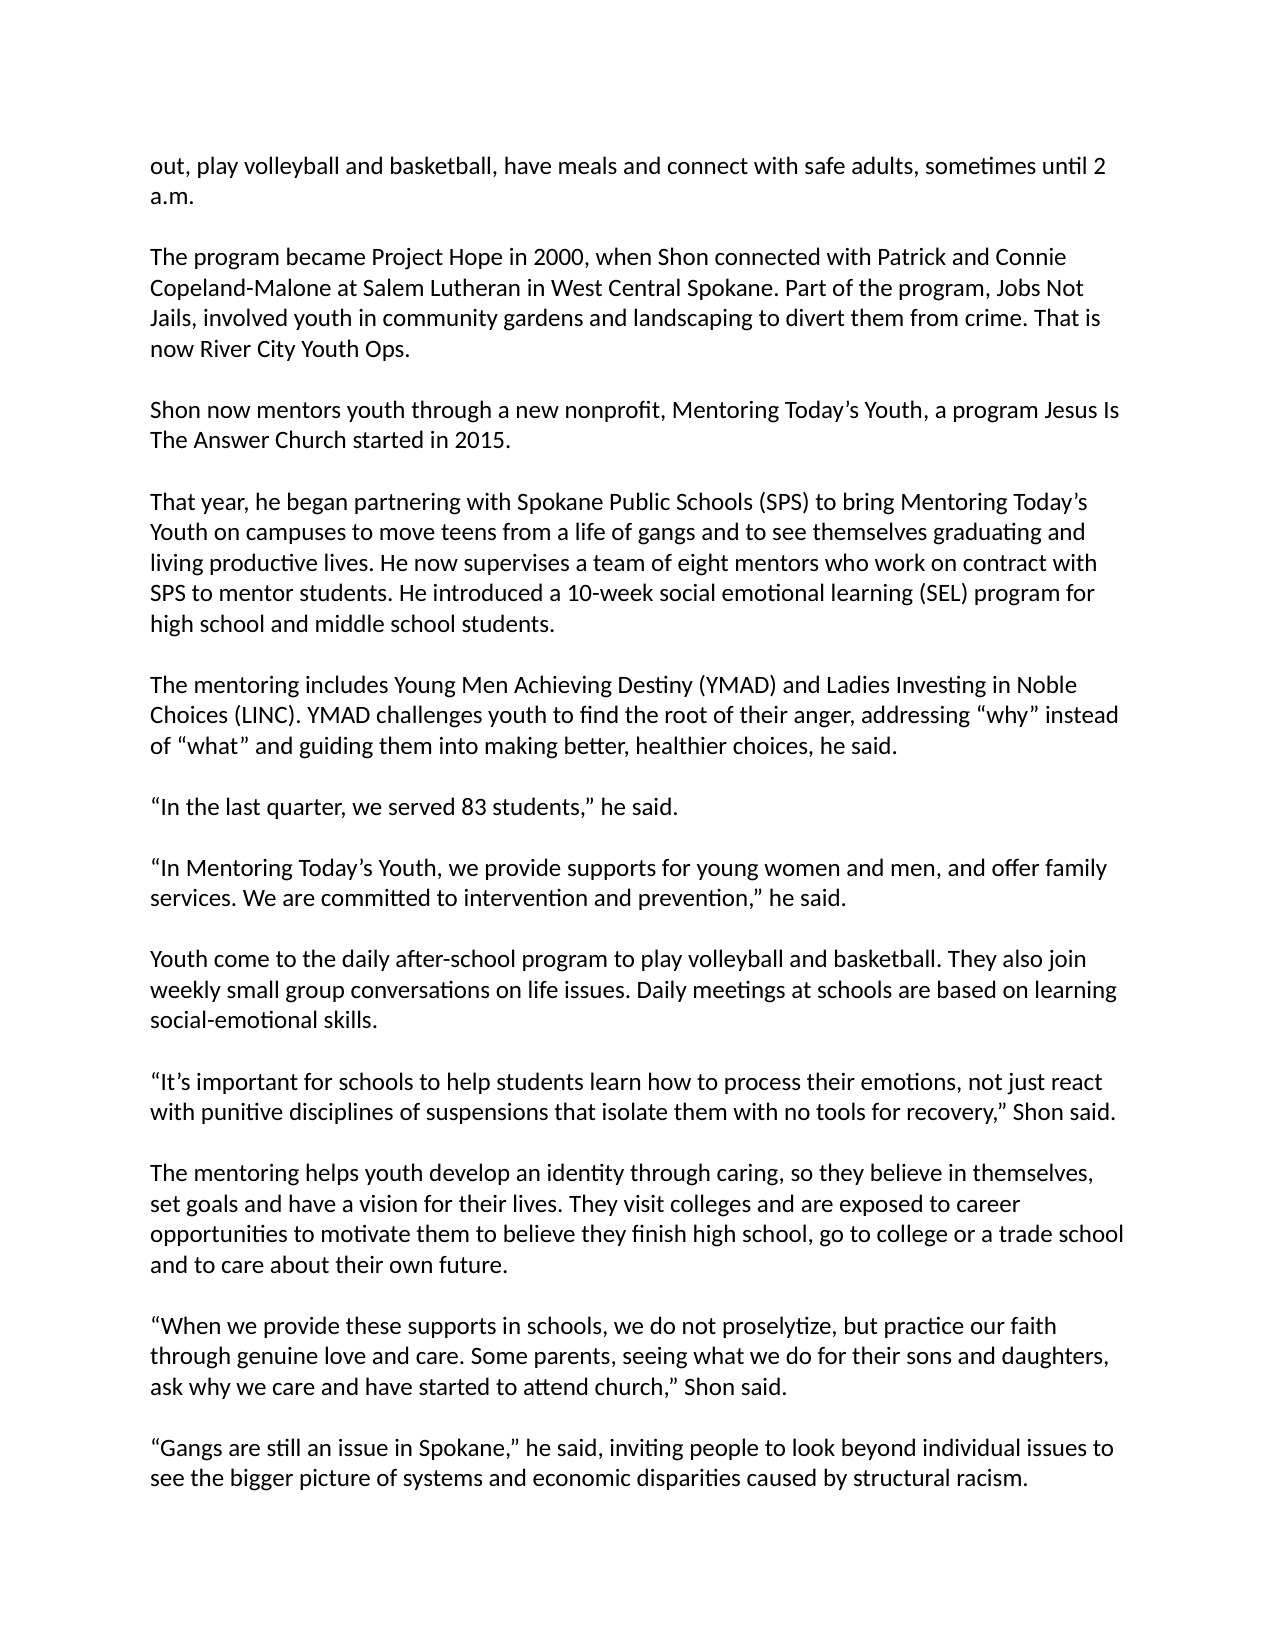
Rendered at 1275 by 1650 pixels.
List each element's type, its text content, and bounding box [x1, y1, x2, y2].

text “It’s important for schools to help students learn how to process their emotions, not just react with punitive disciplines of suspensions that isolate them with no tools for recovery,” Shon said. [150, 1066, 1125, 1127]
text Youth come to the daily after-school program to play volleyball and basketball. They also join weekly small group conversations on life issues. Daily meetings at schools are based on learning social-emotional skills. [150, 943, 1125, 1035]
text The mentoring helps youth develop an identity through caring, so they believe in themselves, set goals and have a vision for their lives. They visit colleges and are exposed to career opportunities to motivate them to believe they finish high school, go to college or a trade school and to care about their own future. [150, 1157, 1125, 1279]
text The mentoring includes Young Men Achieving Destiny (YMAD) and Ladies Investing in Noble Choices (LINC). YMAD challenges youth to find the root of their anger, addressing “why” instead of “what” and guiding them into making better, healthier choices, he said. [150, 669, 1125, 760]
text Shon now mentors youth through a new nonprofit, Mentoring Today’s Youth, a program Jesus Is The Answer Church started in 2015. [150, 394, 1125, 455]
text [150, 150, 1125, 211]
text The program became Project Hope in 2000, when Shon connected with Patrick and Connie Copeland-Malone at Salem Lutheran in West Central Spokane. Part of the program, Jobs Not Jails, involved youth in community gardens and landscaping to divert them from crime. That is now River City Youth Ops. [150, 242, 1125, 364]
text “Gangs are still an issue in Spokane,” he said, inviting people to look beyond individual issues to see the bigger picture of systems and economic disparities caused by structural racism. [150, 1432, 1125, 1493]
text “In the last quarter, we served 83 students,” he said. [150, 791, 1125, 821]
text “When we provide these supports in schools, we do not proselytize, but practice our faith through genuine love and care. Some parents, seeing what we do for their sons and daughters, ask why we care and have started to attend church,” Shon said. [150, 1310, 1125, 1401]
text That year, he began partnering with Spokane Public Schools (SPS) to bring Mentoring Today’s Youth on campuses to move teens from a life of gangs and to see themselves graduating and living productive lives. He now supervises a team of eight mentors who work on contract with SPS to mentor students. He introduced a 10-week social emotional learning (SEL) program for high school and middle school students. [150, 486, 1125, 638]
text “In Mentoring Today’s Youth, we provide supports for young women and men, and offer family services. We are committed to intervention and prevention,” he said. [150, 852, 1125, 913]
